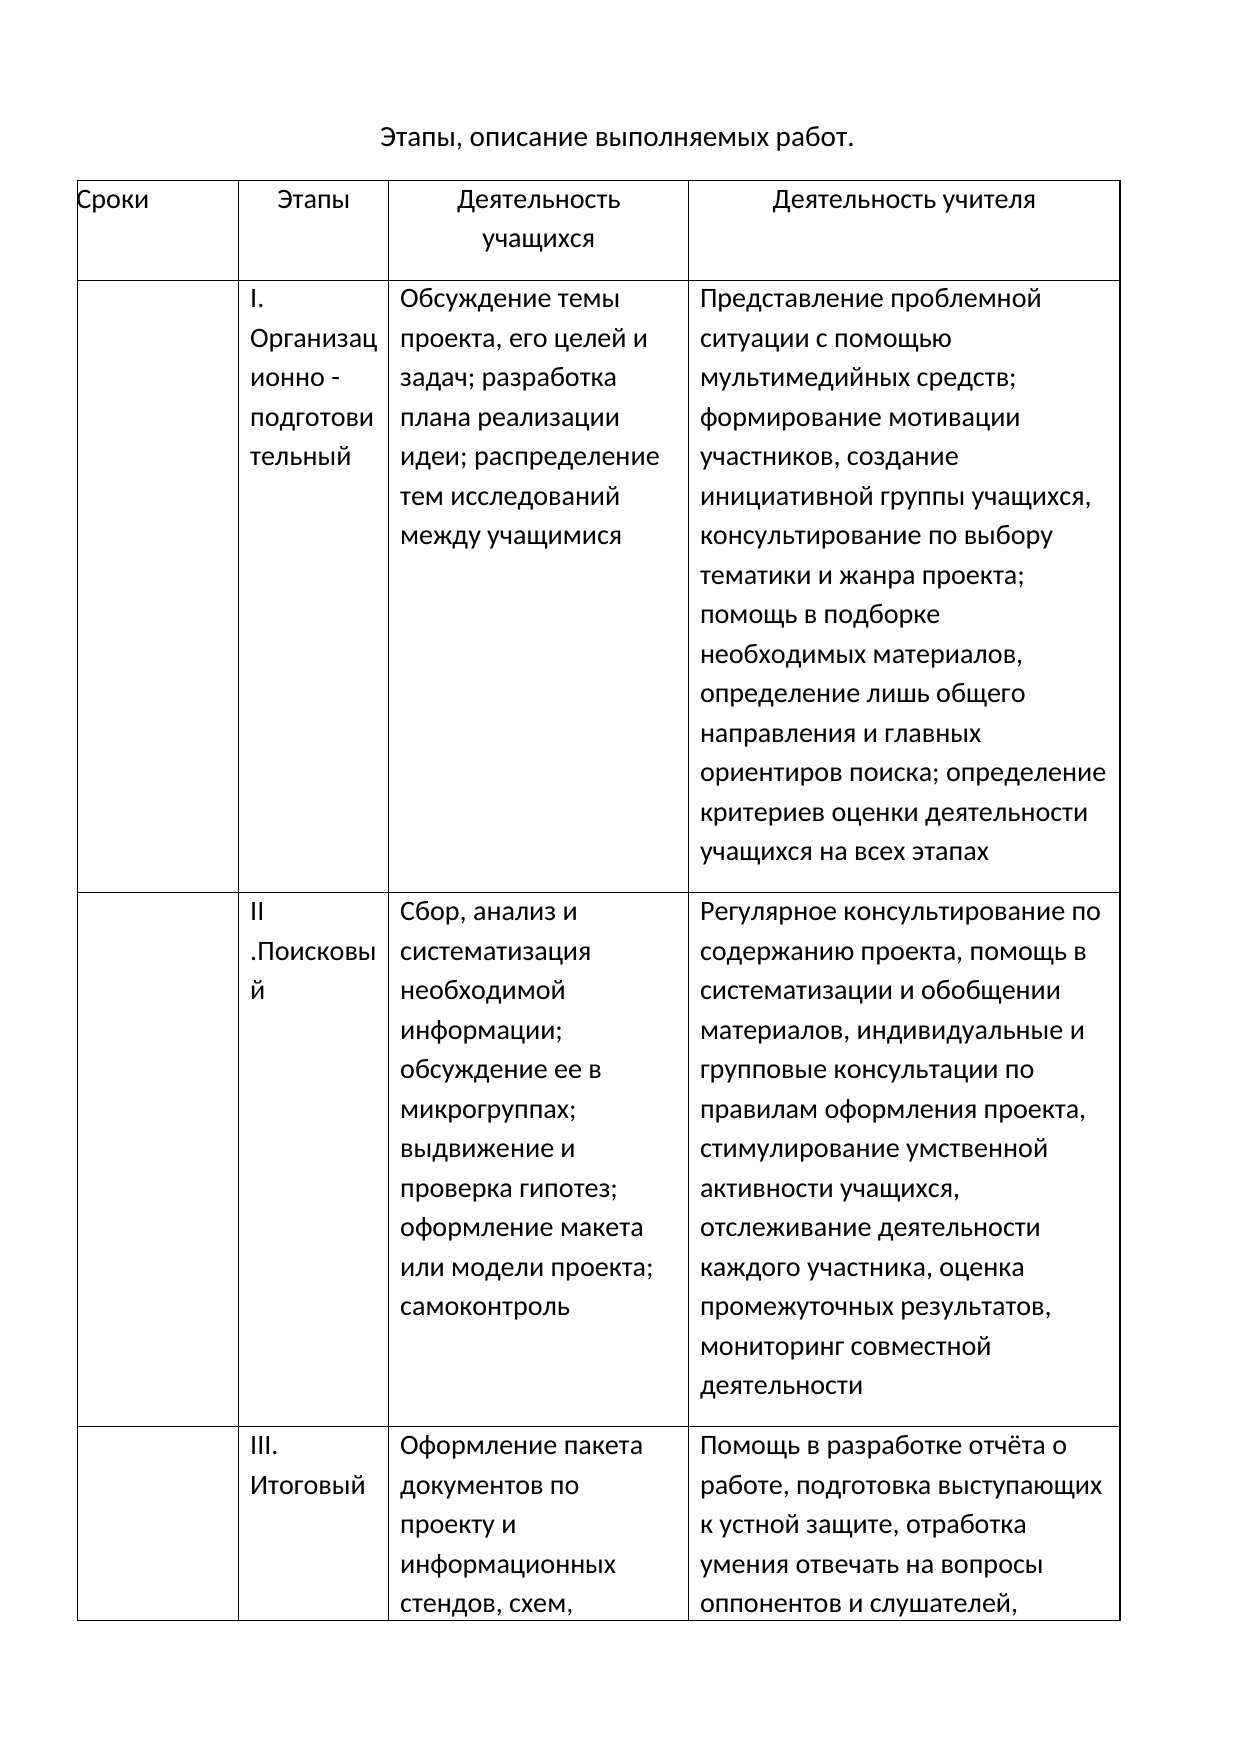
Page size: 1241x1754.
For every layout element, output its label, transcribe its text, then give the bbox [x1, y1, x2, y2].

table_cell II.Поисковый [239, 893, 388, 1426]
table_cell Обсуждение темы проекта, его целей и задач; разработка плана реализации идеи; распределение тем исследований между учащимися [389, 281, 688, 892]
table_cell [78, 1427, 238, 1619]
text Этапы, описание выполняемых работ. [89, 118, 1146, 154]
table_header Сроки [78, 181, 238, 279]
table_cell Организационно - подготовительный [239, 281, 388, 892]
table_header Этапы [239, 181, 388, 279]
table_cell [78, 281, 238, 892]
table_cell Регулярное консультирование по содержанию проекта, помощь в систематизации и обобщении материалов, индивидуальные и групповые консультации по правилам оформления проекта, стимулирование умственной активности учащихся, отслеживание деятельности каждого участника, оценка промежуточных результатов, мониторинг совместной деятельности [689, 893, 1119, 1426]
table_header Деятельность учителя [689, 181, 1119, 279]
table_cell [78, 893, 238, 1426]
table_cell Представление проблемной ситуации с помощью мультимедийных средств; формирование мотивации участников, создание инициативной группы учащихся, консультирование по выбору тематики и жанра проекта; помощь в подборке необходимых материалов, определение лишь общего направления и главных ориентиров поиска; определение критериев оценки деятельности учащихся на всех этапах [689, 281, 1119, 892]
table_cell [689, 1427, 1119, 1619]
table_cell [389, 1427, 688, 1619]
table_header Деятельность учащихся [389, 181, 688, 279]
table_cell Сбор, анализ и систематизация необходимой информации; обсуждение ее в микрогруппах; выдвижение и проверка гипотез; оформление макета или модели проекта; самоконтроль [389, 893, 688, 1426]
table_cell III. Итоговый [239, 1427, 388, 1619]
